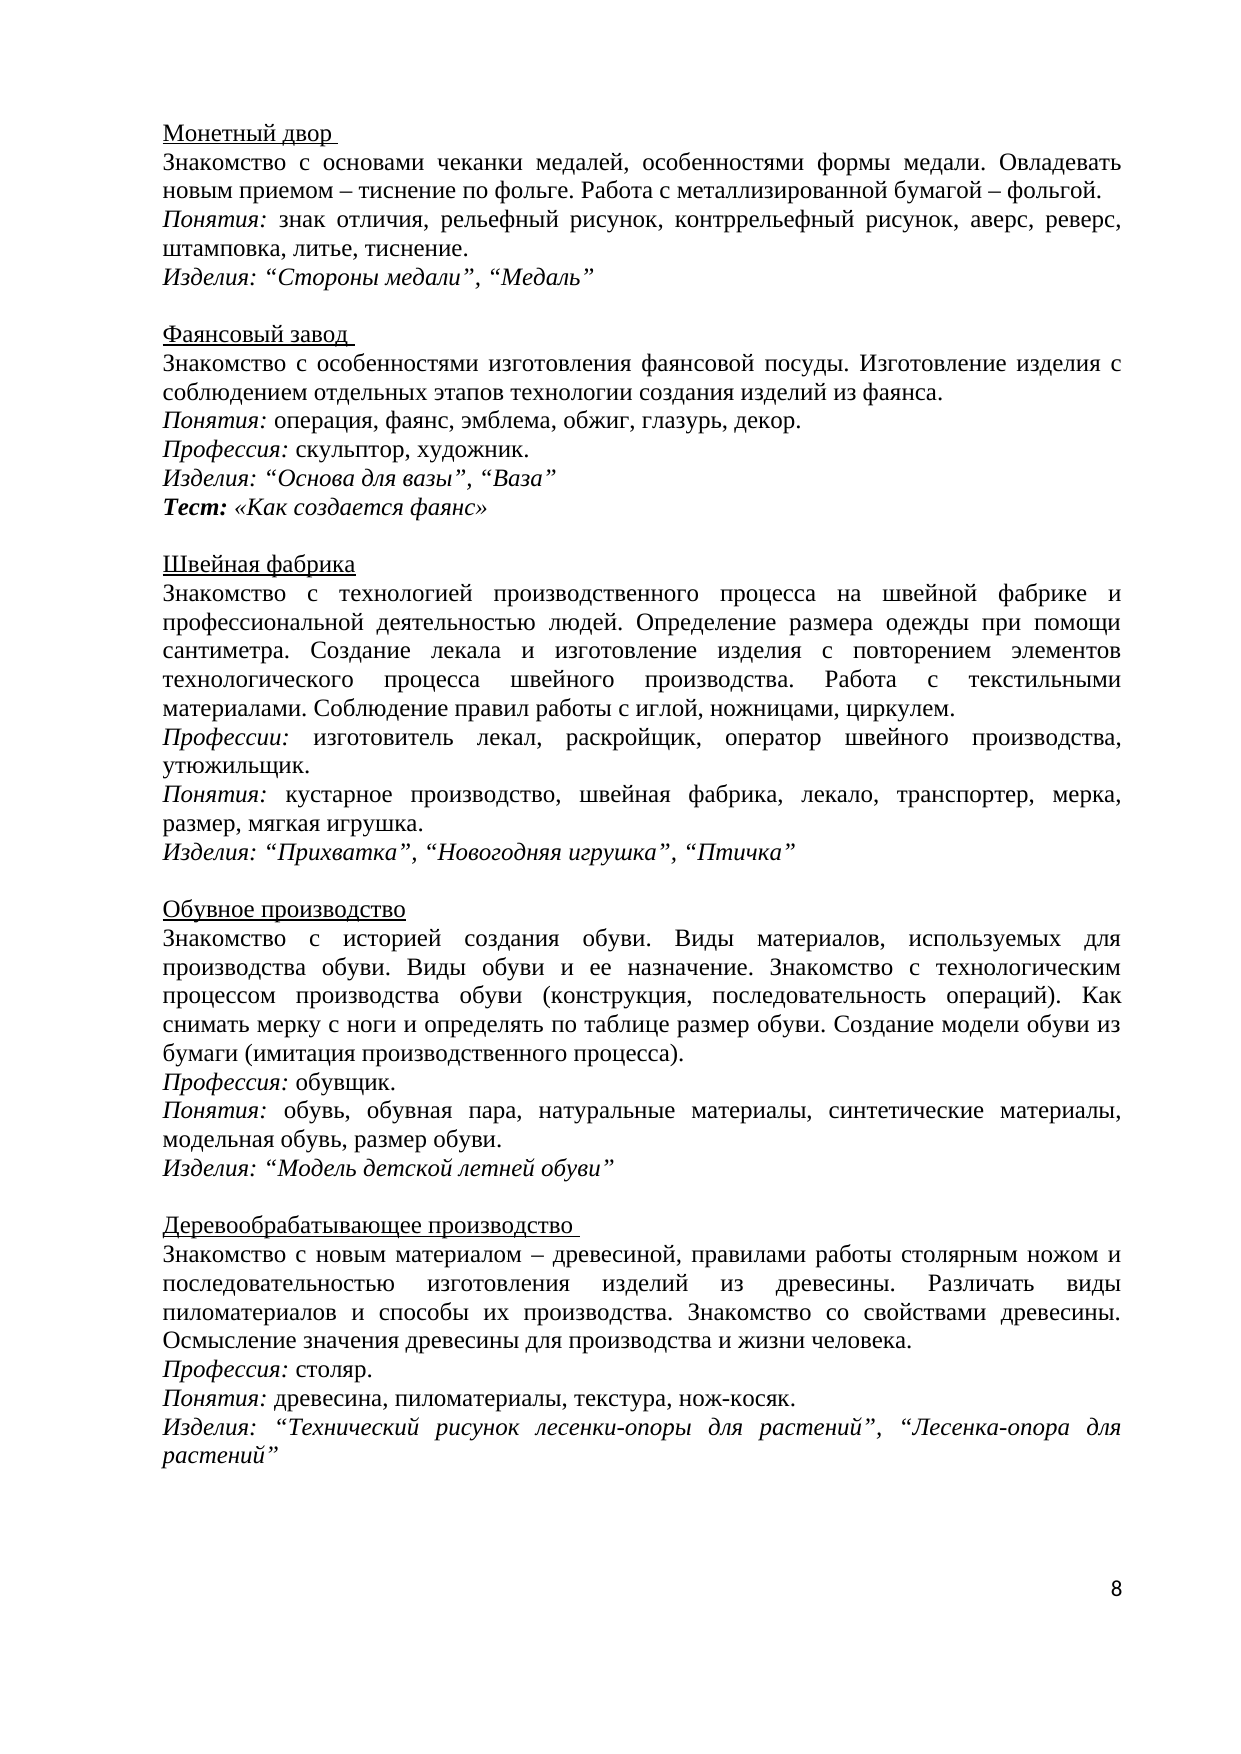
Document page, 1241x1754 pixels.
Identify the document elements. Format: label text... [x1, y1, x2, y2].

text Фаянсовый завод [162, 319, 1122, 348]
text Профессия: скульптор, художник. [162, 434, 1122, 463]
text Деревообрабатывающее производство [162, 1211, 1122, 1239]
text Профессия: столяр. [162, 1354, 1122, 1383]
text Понятия: знак отличия, рельефный рисунок, контррельефный рисунок, аверс, реверс, штамповка, литье, тиснение. [162, 204, 1122, 262]
text Знакомство с основами чеканки медалей, особенностями формы медали. Овладевать новым приемом – тиснение по фольге. Работа с металлизированной бумагой – фольгой. [162, 147, 1122, 204]
text Изделия: “Технический рисунок лесенки-опоры для растений”, “Лесенка-опора для растений” [162, 1412, 1122, 1469]
text Изделия: “Прихватка”, “Новогодняя игрушка”, “Птичка” [162, 837, 1122, 866]
text Знакомство с особенностями изготовления фаянсовой посуды. Изготовление изделия с соблюдением отдельных этапов технологии создания изделий из фаянса. [162, 348, 1122, 406]
text Знакомство с новым материалом – древесиной, правилами работы столярным ножом и последовательностью изготовления изделий из древесины. Различать виды пиломатериалов и способы их производства. Знакомство со свойствами древесины. Осмысление значения древесины для производства и жизни человека. [162, 1239, 1122, 1354]
text Изделия: “Модель детской летней обуви” [162, 1153, 1122, 1182]
text Знакомство с технологией производственного процесса на швейной фабрике и профессиональной деятельностью людей. Определение размера одежды при помощи сантиметра. Создание лекала и изготовление изделия с повторением элементов технологического процесса швейного производства. Работа с текстильными материалами. Соблюдение правил работы с иглой, ножницами, циркулем. [162, 578, 1122, 722]
text Швейная фабрика [162, 549, 1122, 578]
text Понятия: кустарное производство, швейная фабрика, лекало, транспортер, мерка, размер, мягкая игрушка. [162, 779, 1122, 837]
text Профессия: обувщик. [162, 1067, 1122, 1096]
text Обувное производство [162, 894, 1122, 923]
text Знакомство с историей создания обуви. Виды материалов, используемых для производства обуви. Виды обуви и ее назначение. Знакомство с технологическим процессом производства обуви (конструкция, последовательность операций). Как снимать мерку с ноги и определять по таблице размер обуви. Создание модели обуви из бумаги (имитация производственного процесса). [162, 923, 1122, 1067]
text Профессии: изготовитель лекал, раскройщик, оператор швейного производства, утюжильщик. [162, 722, 1122, 779]
text Монетный двор [162, 118, 1122, 147]
text Тест: «Как создается фаянс» [162, 492, 1122, 521]
text Изделия: “Основа для вазы”, “Ваза” [162, 463, 1122, 492]
text Понятия: обувь, обувная пара, натуральные материалы, синтетические материалы, модельная обувь, размер обуви. [162, 1096, 1122, 1153]
text Понятия: операция, фаянс, эмблема, обжиг, глазурь, декор. [162, 406, 1122, 434]
text Понятия: древесина, пиломатериалы, текстура, нож-косяк. [162, 1383, 1122, 1412]
text Изделия: “Стороны медали”, “Медаль” [162, 262, 1122, 291]
